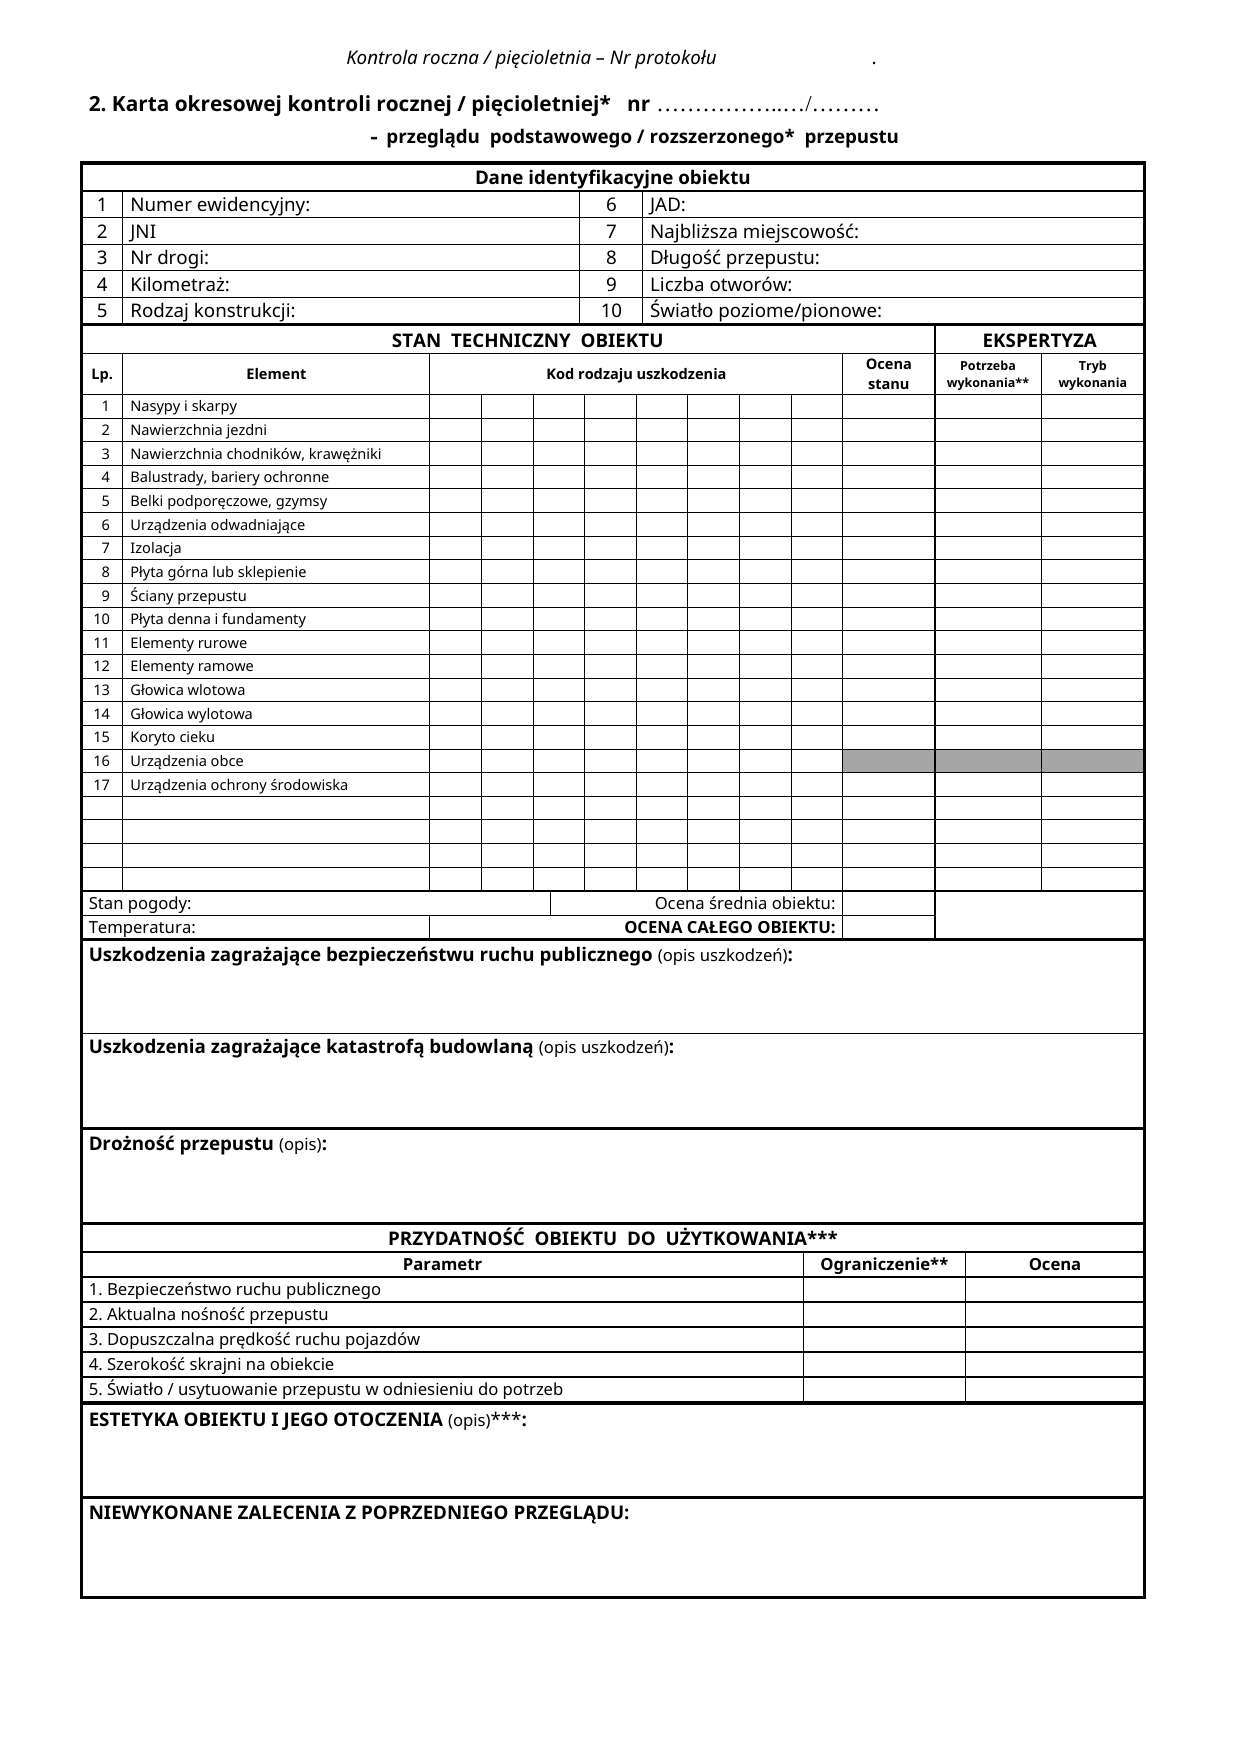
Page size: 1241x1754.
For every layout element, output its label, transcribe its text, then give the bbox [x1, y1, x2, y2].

table_cell [637, 395, 687, 417]
table_cell [740, 419, 791, 441]
table_cell Stan pogody: [83, 892, 550, 914]
table_cell JAD: [643, 192, 1143, 217]
table_cell Rodzaj konstrukcji: [123, 298, 579, 323]
table_cell [534, 513, 584, 536]
table_cell [637, 750, 687, 772]
table_cell Ocena [966, 1253, 1143, 1276]
table_cell Tryb wykonania [1042, 354, 1143, 394]
table_cell [843, 892, 934, 914]
table_cell [792, 560, 842, 583]
table_cell [585, 513, 636, 536]
table_cell [688, 797, 739, 819]
table_cell [430, 702, 481, 725]
table_cell [843, 679, 934, 701]
table_cell 4. Szerokość skrajni na obiekcie [83, 1353, 803, 1376]
table_cell [482, 868, 533, 890]
table_cell [843, 726, 934, 748]
table_cell [430, 820, 481, 843]
table_cell Nawierzchnia jezdni [123, 419, 429, 441]
table_cell [534, 419, 584, 441]
table_cell [688, 608, 739, 630]
table_cell [482, 679, 533, 701]
table_cell [534, 750, 584, 772]
table_cell [534, 537, 584, 559]
table_cell [740, 868, 791, 890]
table_cell [740, 797, 791, 819]
table_cell 5 [83, 489, 122, 512]
table_cell [936, 513, 1041, 536]
table_cell [688, 679, 739, 701]
table_cell [688, 868, 739, 890]
table_cell Ocena stanu [843, 354, 934, 394]
table_cell [740, 750, 791, 772]
table_cell [804, 1303, 965, 1326]
table_cell [534, 631, 584, 654]
table_cell [843, 820, 934, 843]
table_cell [534, 797, 584, 819]
table_cell Urządzenia ochrony środowiska [123, 773, 429, 796]
table_cell [534, 773, 584, 796]
table_cell 8 [83, 560, 122, 583]
table_cell [1042, 631, 1143, 654]
table_cell Kod rodzaju uszkodzenia [430, 354, 842, 394]
table_cell [936, 726, 1041, 748]
table_cell [740, 584, 791, 607]
table_cell 3 [83, 245, 122, 270]
table_cell [482, 537, 533, 559]
table_cell Belki podporęczowe, gzymsy [123, 489, 429, 512]
table_cell Długość przepustu: [643, 245, 1143, 270]
table_cell Temperatura: [83, 916, 429, 938]
table_cell [792, 726, 842, 748]
table_cell [534, 844, 584, 867]
table_cell [123, 820, 429, 843]
table_cell [936, 679, 1041, 701]
table_cell [123, 868, 429, 890]
table_cell [637, 442, 687, 465]
table_cell [430, 513, 481, 536]
table_cell [792, 608, 842, 630]
table_cell [585, 726, 636, 748]
table_cell [1042, 442, 1143, 465]
table_cell [637, 726, 687, 748]
table_cell [430, 868, 481, 890]
table_cell [740, 466, 791, 488]
table_cell [534, 655, 584, 677]
table_cell [83, 844, 122, 867]
table_cell [637, 773, 687, 796]
table_cell [843, 868, 934, 890]
table_cell [936, 419, 1041, 441]
table_cell 5 [83, 298, 122, 323]
table_header Dane identyfikacyjne obiektu [83, 165, 1143, 190]
table_cell Urządzenia obce [123, 750, 429, 772]
table_cell [585, 584, 636, 607]
table_cell 15 [83, 726, 122, 748]
table_cell Ograniczenie** [804, 1253, 965, 1276]
table_cell [936, 750, 1041, 772]
table_cell [843, 513, 934, 536]
table_cell [637, 679, 687, 701]
table_cell [83, 868, 122, 890]
table_cell [430, 726, 481, 748]
table_cell [482, 726, 533, 748]
table_cell [688, 702, 739, 725]
table_cell 16 [83, 750, 122, 772]
table_cell [843, 442, 934, 465]
table_cell [1042, 608, 1143, 630]
table_cell [740, 442, 791, 465]
table_cell [585, 442, 636, 465]
table_cell Lp. [83, 354, 122, 394]
table_cell Element [123, 354, 429, 394]
table_cell [843, 750, 934, 772]
table_cell [843, 584, 934, 607]
table_cell [843, 702, 934, 725]
table_cell Płyta denna i fundamenty [123, 608, 429, 630]
table_cell [792, 655, 842, 677]
table_cell [936, 537, 1041, 559]
table_cell [1042, 513, 1143, 536]
table_cell [740, 844, 791, 867]
table_cell [637, 702, 687, 725]
table_cell [936, 560, 1041, 583]
table_cell NIEWYKONANE ZALECENIA Z POPRZEDNIEGO PRZEGLĄDU: [83, 1499, 1143, 1596]
table_cell [430, 655, 481, 677]
table_cell Głowica wlotowa [123, 679, 429, 701]
table_cell [637, 489, 687, 512]
table_cell 6 [83, 513, 122, 536]
table_cell [792, 868, 842, 890]
table_cell [534, 868, 584, 890]
table_cell [637, 466, 687, 488]
table_cell [534, 726, 584, 748]
table_cell 1. Bezpieczeństwo ruchu publicznego [83, 1278, 803, 1301]
table_cell [637, 608, 687, 630]
table_cell [740, 820, 791, 843]
table_cell 4 [83, 271, 122, 297]
table_cell 17 [83, 773, 122, 796]
table_cell [482, 797, 533, 819]
table_cell [843, 797, 934, 819]
table_cell [688, 844, 739, 867]
table_cell [936, 584, 1041, 607]
table_cell [792, 702, 842, 725]
table_cell [637, 584, 687, 607]
table_cell [688, 631, 739, 654]
table_cell 9 [580, 271, 642, 297]
table_cell ESTETYKA OBIEKTU I JEGO OTOCZENIA (opis)***: [83, 1405, 1143, 1496]
table_cell [534, 608, 584, 630]
table_cell [430, 419, 481, 441]
table_cell [1042, 560, 1143, 583]
table_cell Urządzenia odwadniające [123, 513, 429, 536]
table_cell Koryto cieku [123, 726, 429, 748]
table_cell Płyta górna lub sklepienie [123, 560, 429, 583]
table_cell [740, 489, 791, 512]
table_cell [936, 631, 1041, 654]
table_cell 6 [580, 192, 642, 217]
table_cell [482, 655, 533, 677]
table_cell [792, 844, 842, 867]
table_cell [1042, 844, 1143, 867]
table_cell [688, 442, 739, 465]
table_cell 2 [83, 218, 122, 244]
table_cell [936, 489, 1041, 512]
table_cell [740, 631, 791, 654]
table_cell Drożność przepustu (opis): [83, 1130, 1143, 1222]
table_cell [843, 395, 934, 417]
table_cell [585, 679, 636, 701]
table_cell [585, 868, 636, 890]
table_cell [482, 560, 533, 583]
table_cell [430, 773, 481, 796]
table_cell [740, 560, 791, 583]
table_cell [792, 419, 842, 441]
table_cell 14 [83, 702, 122, 725]
table_cell [688, 726, 739, 748]
table_cell JNI [123, 218, 579, 244]
table_cell 1 [83, 395, 122, 417]
table_cell PRZYDATNOŚĆ OBIEKTU DO UŻYTKOWANIA*** [83, 1225, 1143, 1251]
table_cell [1042, 679, 1143, 701]
table_cell [585, 489, 636, 512]
table_cell [804, 1328, 965, 1351]
table_cell 11 [83, 631, 122, 654]
table_cell STAN TECHNICZNY OBIEKTU [83, 326, 934, 353]
table_cell [688, 537, 739, 559]
table_cell Nr drogi: [123, 245, 579, 270]
table_cell [430, 395, 481, 417]
table_cell [936, 442, 1041, 465]
table_cell [936, 820, 1041, 843]
table_cell [585, 466, 636, 488]
table_cell [637, 560, 687, 583]
table_cell [482, 773, 533, 796]
table_cell Nawierzchnia chodników, krawężniki [123, 442, 429, 465]
table_cell [430, 560, 481, 583]
table_cell Uszkodzenia zagrażające katastrofą budowlaną (opis uszkodzeń): [83, 1034, 1143, 1127]
table_cell [430, 631, 481, 654]
table_cell [1042, 820, 1143, 843]
table_cell [430, 489, 481, 512]
table_cell [1042, 419, 1143, 441]
table_cell [1042, 726, 1143, 748]
table_cell [936, 915, 1143, 938]
table_cell [1042, 773, 1143, 796]
table_cell 2. Aktualna nośność przepustu [83, 1303, 803, 1326]
table_cell [482, 395, 533, 417]
table_cell [936, 466, 1041, 488]
table_cell [843, 844, 934, 867]
text przeglądu podstawowego / rozszerzonego* przepustu [88, 123, 1181, 149]
table_cell [430, 797, 481, 819]
table_cell [740, 513, 791, 536]
table_cell Balustrady, bariery ochronne [123, 466, 429, 488]
table_cell [1042, 395, 1143, 417]
table_cell [740, 679, 791, 701]
table_cell [1042, 489, 1143, 512]
table_cell 13 [83, 679, 122, 701]
table_cell [430, 537, 481, 559]
table_cell [585, 820, 636, 843]
table_cell [1042, 655, 1143, 677]
table_cell [430, 442, 481, 465]
table_cell 4 [83, 466, 122, 488]
table_cell [688, 466, 739, 488]
table_cell 1 [83, 192, 122, 217]
table_cell [792, 466, 842, 488]
table_cell [637, 797, 687, 819]
table_cell 2 [83, 419, 122, 441]
table_cell [585, 750, 636, 772]
table_cell EKSPERTYZA [936, 326, 1143, 353]
table_cell [430, 608, 481, 630]
table_cell Elementy rurowe [123, 631, 429, 654]
table_cell [482, 419, 533, 441]
table_cell [637, 419, 687, 441]
table_cell [1042, 797, 1143, 819]
table_cell Numer ewidencyjny: [123, 192, 579, 217]
table_cell 10 [580, 298, 642, 323]
table_cell [534, 584, 584, 607]
table_cell [936, 395, 1041, 417]
table_cell [804, 1353, 965, 1376]
table_cell 3. Dopuszczalna prędkość ruchu pojazdów [83, 1328, 803, 1351]
table_cell [430, 679, 481, 701]
table_cell [534, 679, 584, 701]
table_cell 7 [83, 537, 122, 559]
table_cell [430, 750, 481, 772]
table_cell [83, 820, 122, 843]
table_cell [843, 773, 934, 796]
table_cell [637, 631, 687, 654]
table_cell [637, 513, 687, 536]
table_cell [1042, 702, 1143, 725]
table_cell [843, 419, 934, 441]
table_cell [966, 1328, 1143, 1351]
table_cell Liczba otworów: [643, 271, 1143, 297]
table_cell [637, 820, 687, 843]
table_cell [1042, 537, 1143, 559]
table_cell [482, 631, 533, 654]
table_cell [688, 773, 739, 796]
table_cell [843, 466, 934, 488]
table_cell [792, 820, 842, 843]
table_cell Ściany przepustu [123, 584, 429, 607]
table_cell [792, 797, 842, 819]
table_cell 3 [83, 442, 122, 465]
table_cell [688, 419, 739, 441]
table_cell [1042, 466, 1143, 488]
table_cell [637, 844, 687, 867]
table_cell [792, 631, 842, 654]
table_cell [740, 702, 791, 725]
table_cell [482, 466, 533, 488]
table_cell [688, 750, 739, 772]
table_cell 7 [580, 218, 642, 244]
table_cell Elementy ramowe [123, 655, 429, 677]
table_cell [936, 773, 1041, 796]
table_cell Światło poziome/pionowe: [643, 298, 1143, 323]
table_cell [585, 395, 636, 417]
table_cell [482, 489, 533, 512]
table_cell Kilometraż: [123, 271, 579, 297]
table_cell [688, 820, 739, 843]
table_cell [482, 608, 533, 630]
table_cell [966, 1278, 1143, 1301]
table_cell [792, 773, 842, 796]
table_cell [740, 608, 791, 630]
table_cell [482, 702, 533, 725]
table_cell [936, 844, 1041, 867]
table_cell [792, 537, 842, 559]
table_cell Głowica wylotowa [123, 702, 429, 725]
table_cell Nasypy i skarpy [123, 395, 429, 417]
table_cell [792, 489, 842, 512]
table_cell [482, 442, 533, 465]
table_cell [482, 844, 533, 867]
table_cell [534, 820, 584, 843]
table_cell OCENA CAŁEGO OBIEKTU: [430, 916, 842, 938]
table_cell [534, 466, 584, 488]
table_cell [534, 395, 584, 417]
table_cell [585, 419, 636, 441]
table_cell [804, 1278, 965, 1301]
table_cell [688, 513, 739, 536]
table_cell Parametr [83, 1253, 803, 1276]
table_cell [585, 844, 636, 867]
table_cell [843, 489, 934, 512]
table_cell [688, 395, 739, 417]
table_cell 5. Światło / usytuowanie przepustu w odniesieniu do potrzeb [83, 1378, 803, 1401]
table_cell [740, 655, 791, 677]
table_cell [430, 466, 481, 488]
table_cell 12 [83, 655, 122, 677]
table_cell [792, 395, 842, 417]
table_cell [792, 513, 842, 536]
table_cell [482, 584, 533, 607]
table_cell [123, 797, 429, 819]
table_cell Najbliższa miejscowość: [643, 218, 1143, 244]
table_cell [637, 868, 687, 890]
table_cell [966, 1378, 1143, 1401]
table_cell [1042, 750, 1143, 772]
table_cell [482, 513, 533, 536]
table_cell [843, 537, 934, 559]
table_cell Izolacja [123, 537, 429, 559]
table_cell [843, 608, 934, 630]
table_cell [804, 1378, 965, 1401]
text 2. Karta okresowej kontroli rocznej / pięcioletniej* nr ……………..…/……… [88, 89, 1181, 117]
table_cell Potrzeba wykonania** [936, 354, 1041, 394]
table_cell [585, 797, 636, 819]
table_cell [966, 1303, 1143, 1326]
table_cell [688, 560, 739, 583]
table_cell Ocena średnia obiektu: [551, 892, 842, 914]
table_cell [936, 797, 1041, 819]
table_cell [585, 608, 636, 630]
table_cell [843, 631, 934, 654]
table_cell [740, 537, 791, 559]
table_cell [430, 584, 481, 607]
table_cell [637, 655, 687, 677]
table_cell [83, 797, 122, 819]
table_cell [843, 655, 934, 677]
table_cell [843, 916, 934, 938]
table_cell [585, 655, 636, 677]
table_cell [585, 560, 636, 583]
table_cell [792, 750, 842, 772]
table_cell [123, 844, 429, 867]
table_cell [792, 584, 842, 607]
table_cell 10 [83, 608, 122, 630]
table_cell [534, 442, 584, 465]
table_cell [688, 584, 739, 607]
table_cell [936, 608, 1041, 630]
table_cell [792, 679, 842, 701]
table_cell [936, 655, 1041, 677]
table_cell [792, 442, 842, 465]
table_cell Uszkodzenia zagrażające bezpieczeństwu ruchu publicznego (opis uszkodzeń): [83, 941, 1143, 1033]
table_cell [688, 489, 739, 512]
table_cell [430, 844, 481, 867]
table_cell [688, 655, 739, 677]
table_cell [1042, 584, 1143, 607]
table_cell [637, 537, 687, 559]
table_cell 8 [580, 245, 642, 270]
table_cell [585, 702, 636, 725]
table_cell [1042, 868, 1143, 890]
table_cell [936, 702, 1041, 725]
table_cell [534, 702, 584, 725]
table_cell [482, 820, 533, 843]
table_cell [585, 631, 636, 654]
table_cell [585, 773, 636, 796]
table_cell [843, 560, 934, 583]
table_cell [740, 773, 791, 796]
table_cell [740, 726, 791, 748]
table_cell [936, 868, 1041, 890]
table_cell [585, 537, 636, 559]
table_cell [482, 750, 533, 772]
table_cell [936, 892, 1143, 914]
table_cell [534, 489, 584, 512]
table_cell [740, 395, 791, 417]
table_cell [534, 560, 584, 583]
table_cell 9 [83, 584, 122, 607]
table_cell [966, 1353, 1143, 1376]
